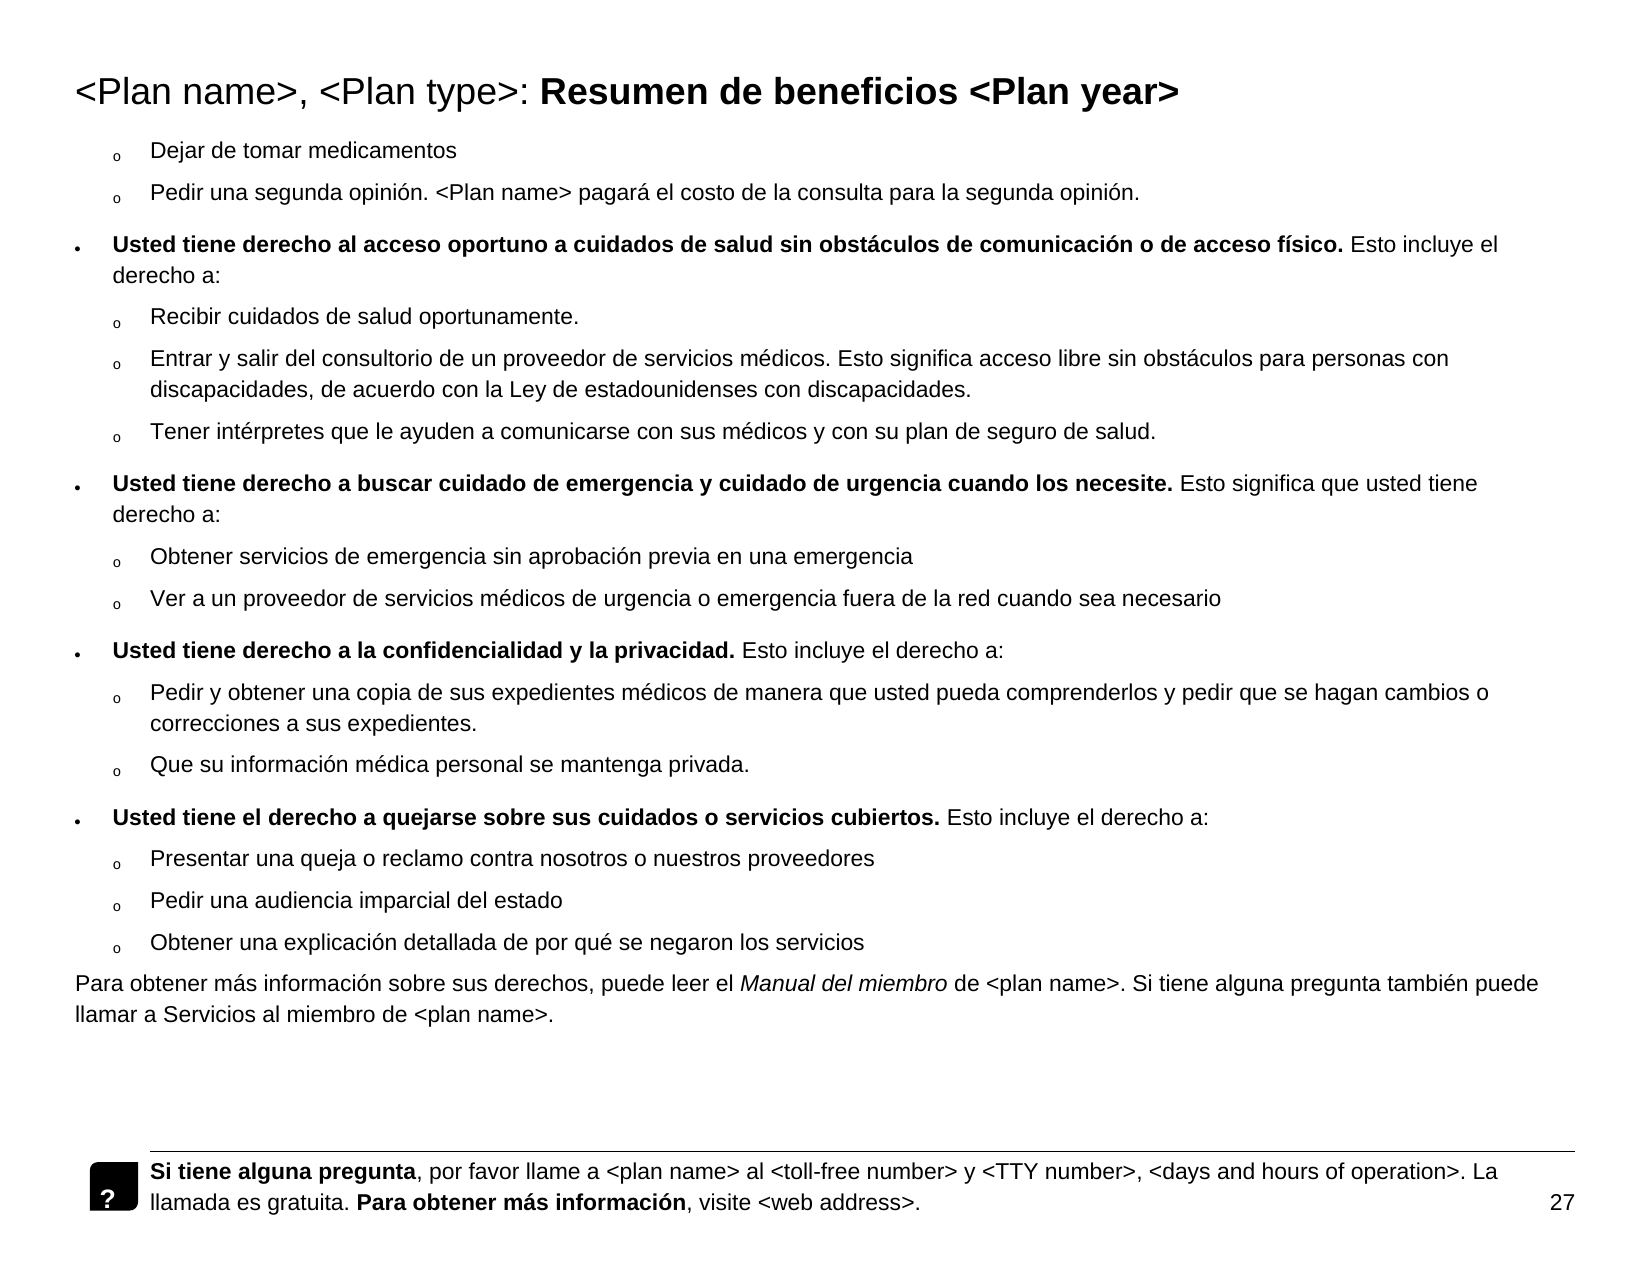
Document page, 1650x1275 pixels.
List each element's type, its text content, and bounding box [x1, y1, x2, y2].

list Ver a un proveedor de servicios médicos de urgencia o emergencia fuera de la red cuando sea necesario [112, 581, 1537, 612]
list Recibir cuidados de salud oportunamente. [112, 300, 1537, 331]
list Usted tiene el derecho a quejarse sobre sus cuidados o servicios cubiertos. Esto incluye el derecho a: [75, 800, 1537, 831]
list Que su información médica personal se mantenga privada. [112, 748, 1537, 779]
list Presentar una queja o reclamo contra nosotros o nuestros proveedores [112, 842, 1537, 873]
list Entrar y salir del consultorio de un proveedor de servicios médicos. Esto significa acceso libre sin obstáculos para personas con discapacidades, de acuerdo con la Ley de estadounidenses con discapacidades. [112, 342, 1537, 404]
list Obtener una explicación detallada de por qué se negaron los servicios [112, 925, 1537, 956]
list Tener intérpretes que le ayuden a comunicarse con sus médicos y con su plan de seguro de salud. [112, 414, 1537, 446]
text Para obtener más información sobre sus derechos, puede leer el Manual del miembro de <plan name>. Si tiene alguna pregunta también puede llamar a Servicios al miembro de <plan name>. [75, 967, 1575, 1029]
list Obtener servicios de emergencia sin aprobación previa en una emergencia [112, 539, 1537, 571]
list Usted tiene derecho al acceso oportuno a cuidados de salud sin obstáculos de comunicación o de acceso físico. Esto incluye el derecho a: [75, 227, 1537, 289]
list Pedir y obtener una copia de sus expedientes médicos de manera que usted pueda comprenderlos y pedir que se hagan cambios o correcciones a sus expedientes. [112, 675, 1537, 737]
list Pedir una audiencia imparcial del estado [112, 883, 1537, 914]
list Pedir una segunda opinión. <Plan name> pagará el costo de la consulta para la segunda opinión. [112, 175, 1537, 206]
list Dejar de tomar medicamentos [112, 133, 1537, 164]
list Usted tiene derecho a buscar cuidado de emergencia y cuidado de urgencia cuando los necesite. Esto significa que usted tiene derecho a: [75, 467, 1537, 529]
list Usted tiene derecho a la confidencialidad y la privacidad. Esto incluye el derecho a: [75, 633, 1537, 664]
